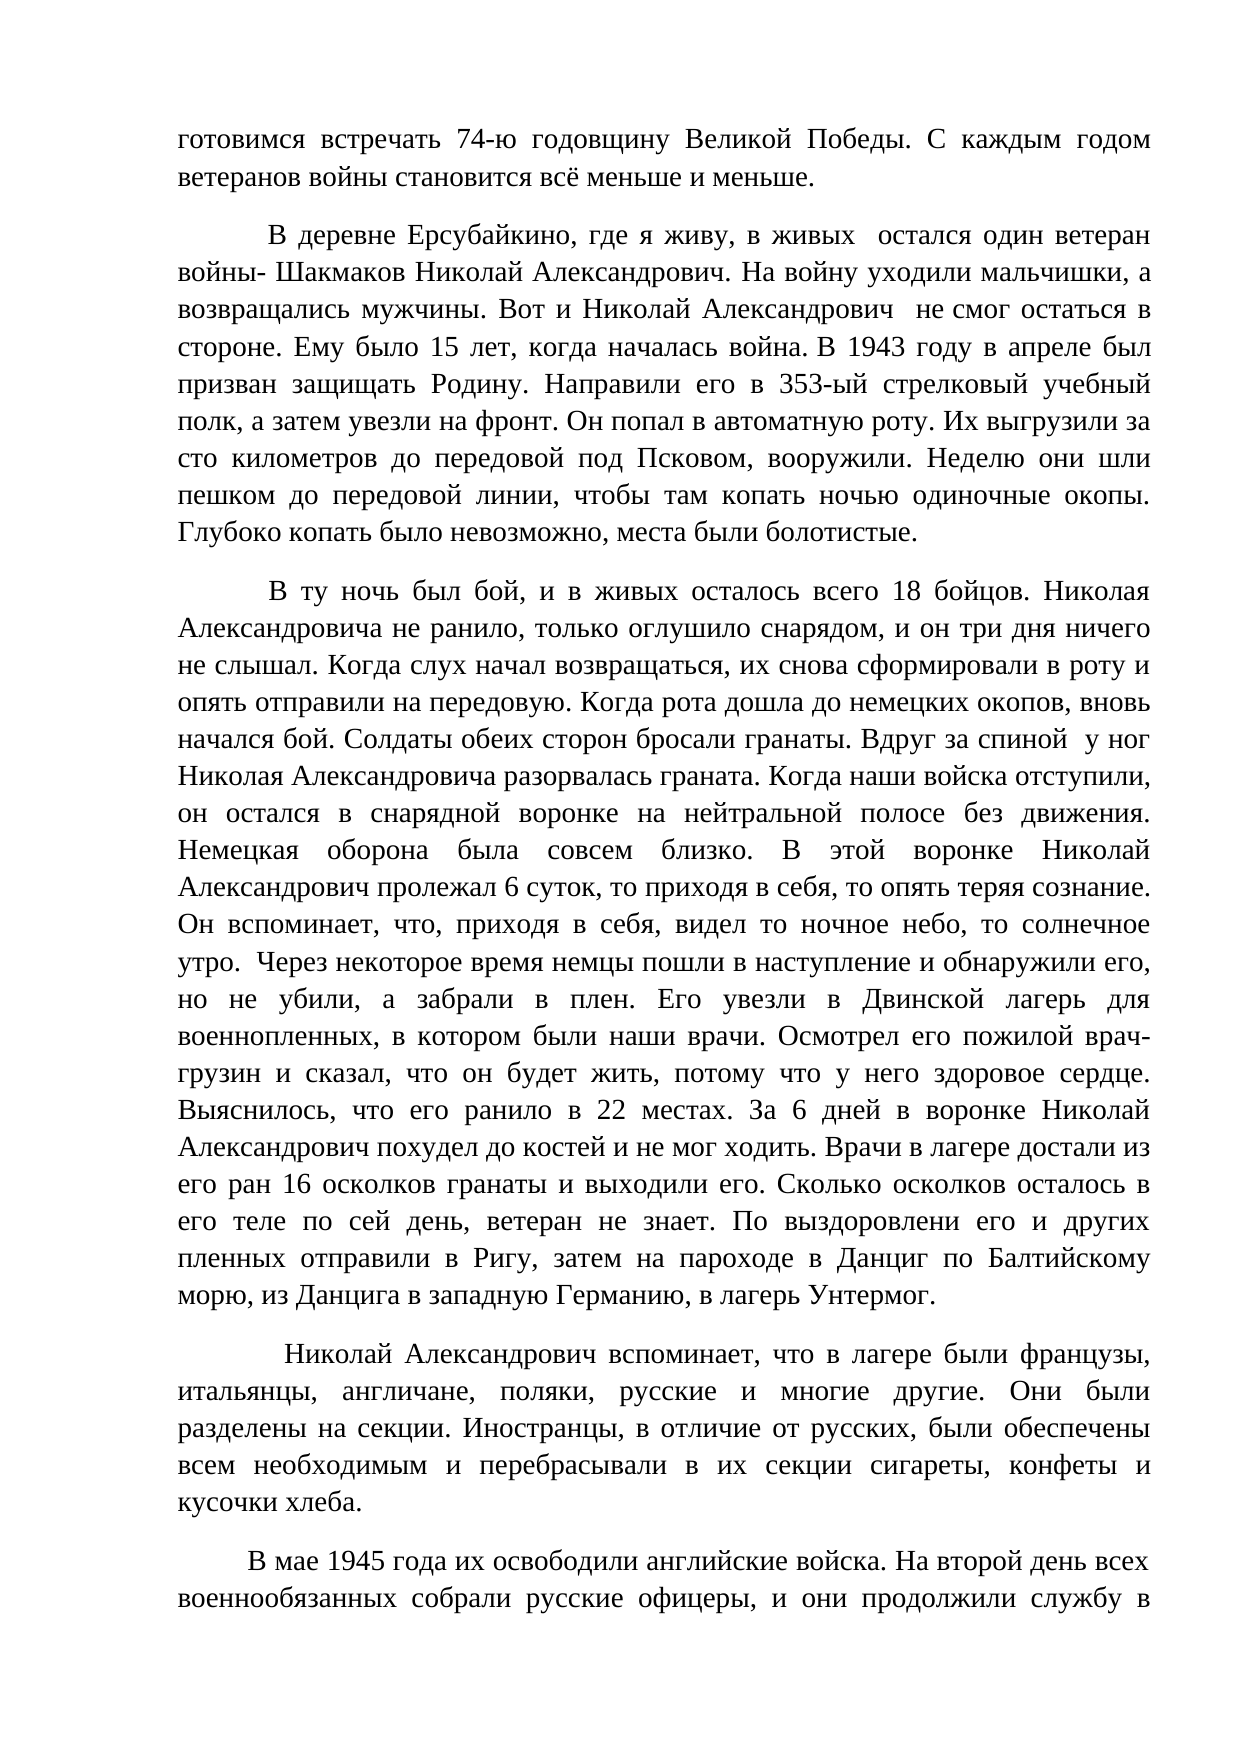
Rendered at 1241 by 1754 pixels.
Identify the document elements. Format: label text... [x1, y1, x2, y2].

text Николай Александрович вспоминает, что в лагере были французы, итальянцы, англичане, поляки, русские и многие другие. Они были разделены на секции. Иностранцы, в отличие от русских, были обеспечены всем необходимым и перебрасывали в их секции сигареты, конфеты и кусочки хлеба. [177, 1333, 1152, 1518]
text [177, 1540, 1152, 1614]
text В деревне Ерсубайкино, где я живу, в живых остался один ветеран войны- Шакмаков Николай Александрович. На войну уходили мальчишки, а возвращались мужчины. Вот и Николай Александрович не смог остаться в стороне. Ему было 15 лет, когда началась война. В 1943 году в апреле был призван защищать Родину. Направили его в 353-ый стрелковый учебный полк, а затем увезли на фронт. Он попал в автоматную роту. Их выгрузили за сто километров до передовой под Псковом, вооружили. Неделю они шли пешком до передовой линии, чтобы там копать ночью одиночные окопы. Глубоко копать было невозможно, места были болотистые. [177, 214, 1152, 548]
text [177, 118, 1152, 192]
text В ту ночь был бой, и в живых осталось всего 18 бойцов. Николая Александровича не ранило, только оглушило снарядом, и он три дня ничего не слышал. Когда слух начал возвращаться, их снова сформировали в роту и опять отправили на передовую. Когда рота дошла до немецких окопов, вновь начался бой. Солдаты обеих сторон бросали гранаты. Вдруг за спиной у ног Николая Александровича разорвалась граната. Когда наши войска отступили, он остался в снарядной воронке на нейтральной полосе без движения. Немецкая оборона была совсем близко. В этой воронке Николай Александрович пролежал 6 суток, то приходя в себя, то опять теряя сознание. Он вспоминает, что, приходя в себя, видел то ночное небо, то солнечное утро. Через некоторое время немцы пошли в наступление и обнаружили его, но не убили, а забрали в плен. Его увезли в Двинской лагерь для военнопленных, в котором были наши врачи. Осмотрел его пожилой врач-грузин и сказал, что он будет жить, потому что у него здоровое сердце. Выяснилось, что его ранило в 22 местах. За 6 дней в воронке Николай Александрович похудел до костей и не мог ходить. Врачи в лагере достали из его ран 16 осколков гранаты и выходили его. Сколько осколков осталось в его теле по сей день, ветеран не знает. По выздоровлени его и других пленных отправили в Ригу, затем на пароходе в Данциг по Балтийскому морю, из Данцига в западную Германию, в лагерь Унтермог. [177, 569, 1152, 1311]
